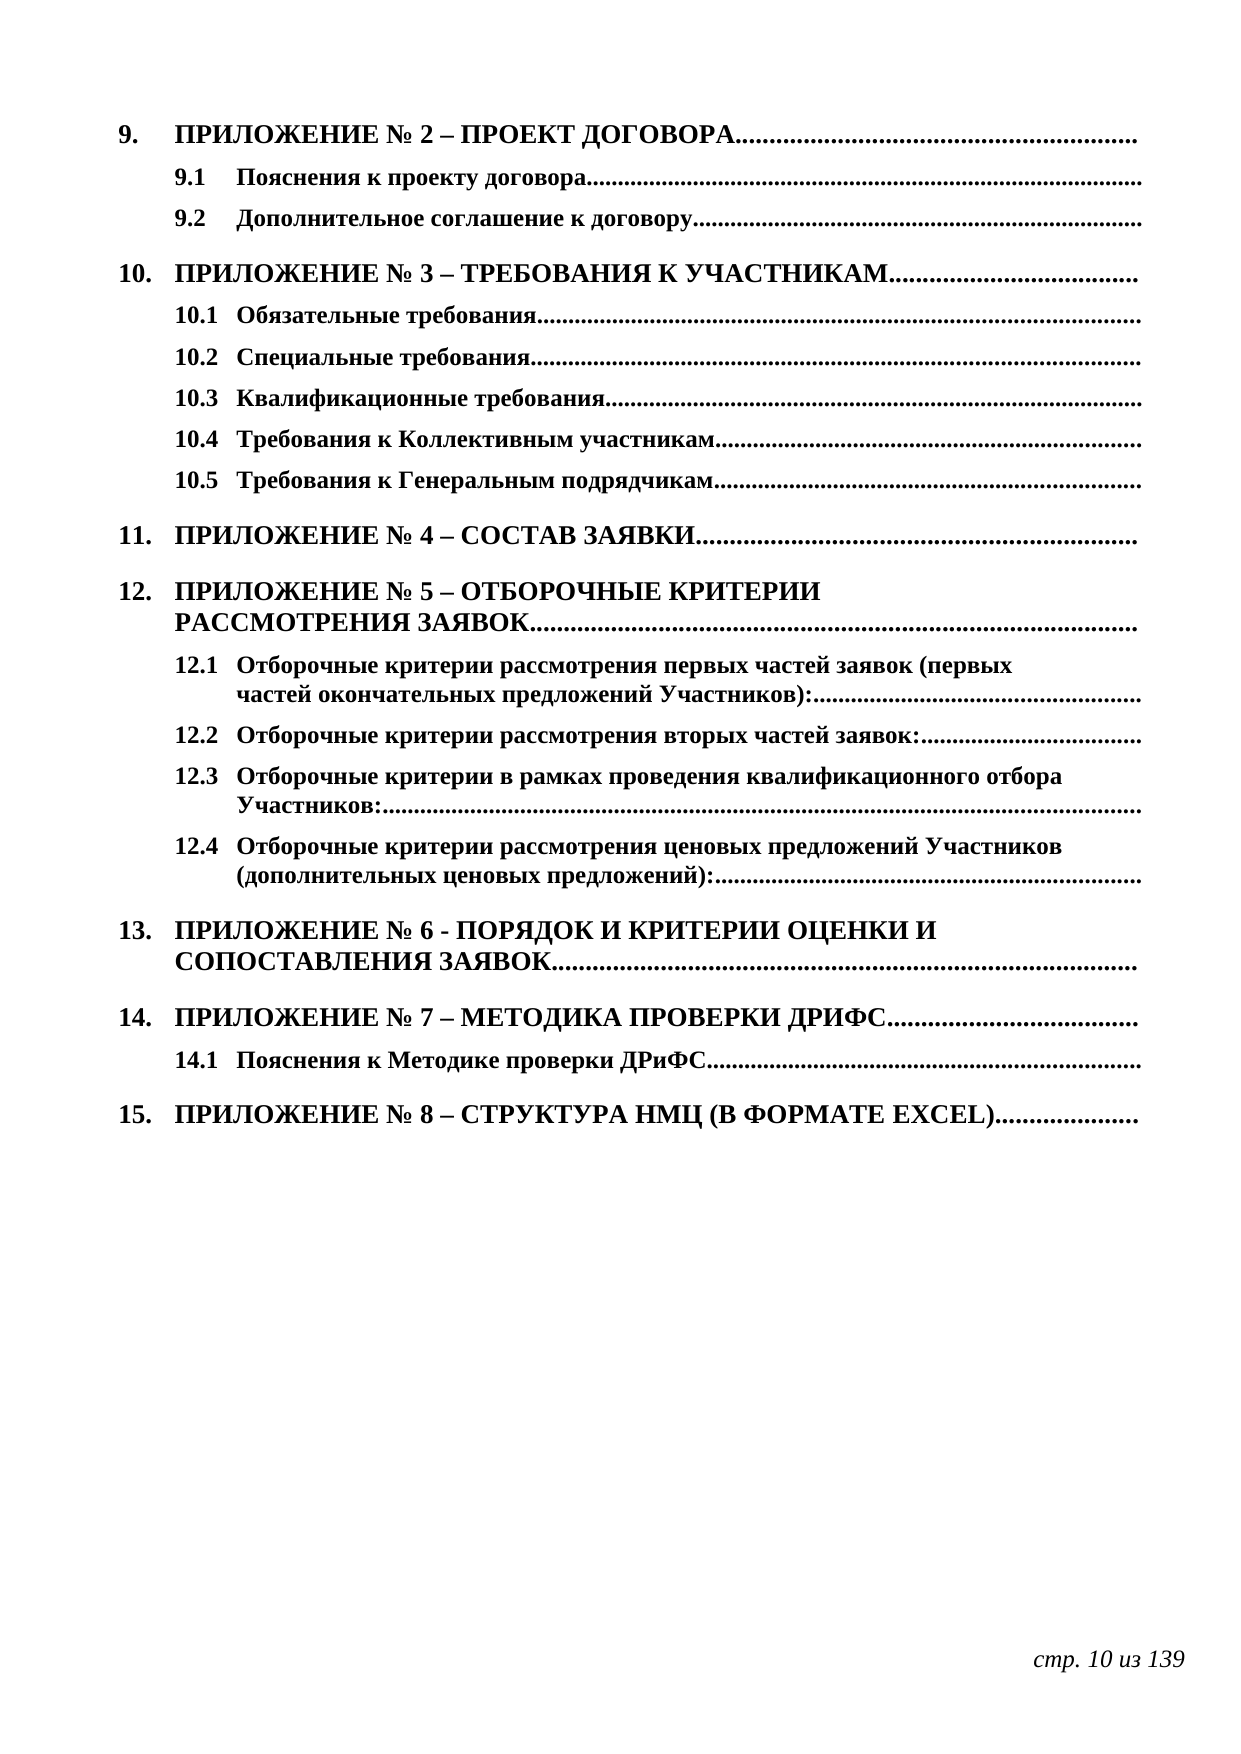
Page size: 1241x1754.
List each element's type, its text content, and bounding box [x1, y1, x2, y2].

text 9. ПРИЛОЖЕНИЕ № 2 – ПРОЕКТ ДОГОВОРА 109 [118, 118, 1063, 149]
text 14.1 Пояснения к Методике проверки ДРиФС 136 [174, 1045, 1093, 1073]
text 12.1 Отборочные критерии рассмотрения первых частей заявок (первых частей окончательных предложений Участников): 127 [174, 650, 1093, 708]
text 11. ПРИЛОЖЕНИЕ № 4 – СОСТАВ ЗАЯВКИ 125 [118, 519, 1063, 550]
text 10.4 Требования к Коллективным участникам 122 [174, 424, 1093, 453]
text 12.4 Отборочные критерии рассмотрения ценовых предложений Участников (дополнительных ценовых предложений): 131 [174, 831, 1093, 889]
text 10.3 Квалификационные требования 121 [174, 383, 1093, 412]
text 10.2 Специальные требования 120 [174, 342, 1093, 370]
text 14. ПРИЛОЖЕНИЕ № 7 – МЕТОДИКА ПРОВЕРКИ ДРИФС 136 [118, 1001, 1063, 1032]
text 10.1 Обязательные требования 115 [174, 300, 1093, 329]
text 9.1 Пояснения к проекту договора 109 [174, 162, 1093, 191]
text 12.3 Отборочные критерии в рамках проведения квалификационного отбора Участников: 130 [174, 761, 1093, 819]
text 12. ПРИЛОЖЕНИЕ № 5 – ОТБОРОЧНЫЕ КРИТЕРИИ РАССМОТРЕНИЯ ЗАЯВОК 127 [118, 575, 1063, 638]
text 13. ПРИЛОЖЕНИЕ № 6 - ПОРЯДОК И КРИТЕРИИ ОЦЕНКИ И СОПОСТАВЛЕНИЯ ЗАЯВОК 133 [118, 914, 1063, 976]
text 10. ПРИЛОЖЕНИЕ № 3 – ТРЕБОВАНИЯ К УЧАСТНИКАМ 115 [118, 257, 1063, 288]
text 15. ПРИЛОЖЕНИЕ № 8 – СТРУКТУРА НМЦ (в формате Excel) 137 [118, 1098, 1063, 1130]
text 12.2 Отборочные критерии рассмотрения вторых частей заявок: 128 [174, 720, 1093, 749]
text 9.2 Дополнительное соглашение к договору 110 [174, 203, 1093, 232]
text 10.5 Требования к Генеральным подрядчикам 123 [174, 465, 1093, 494]
